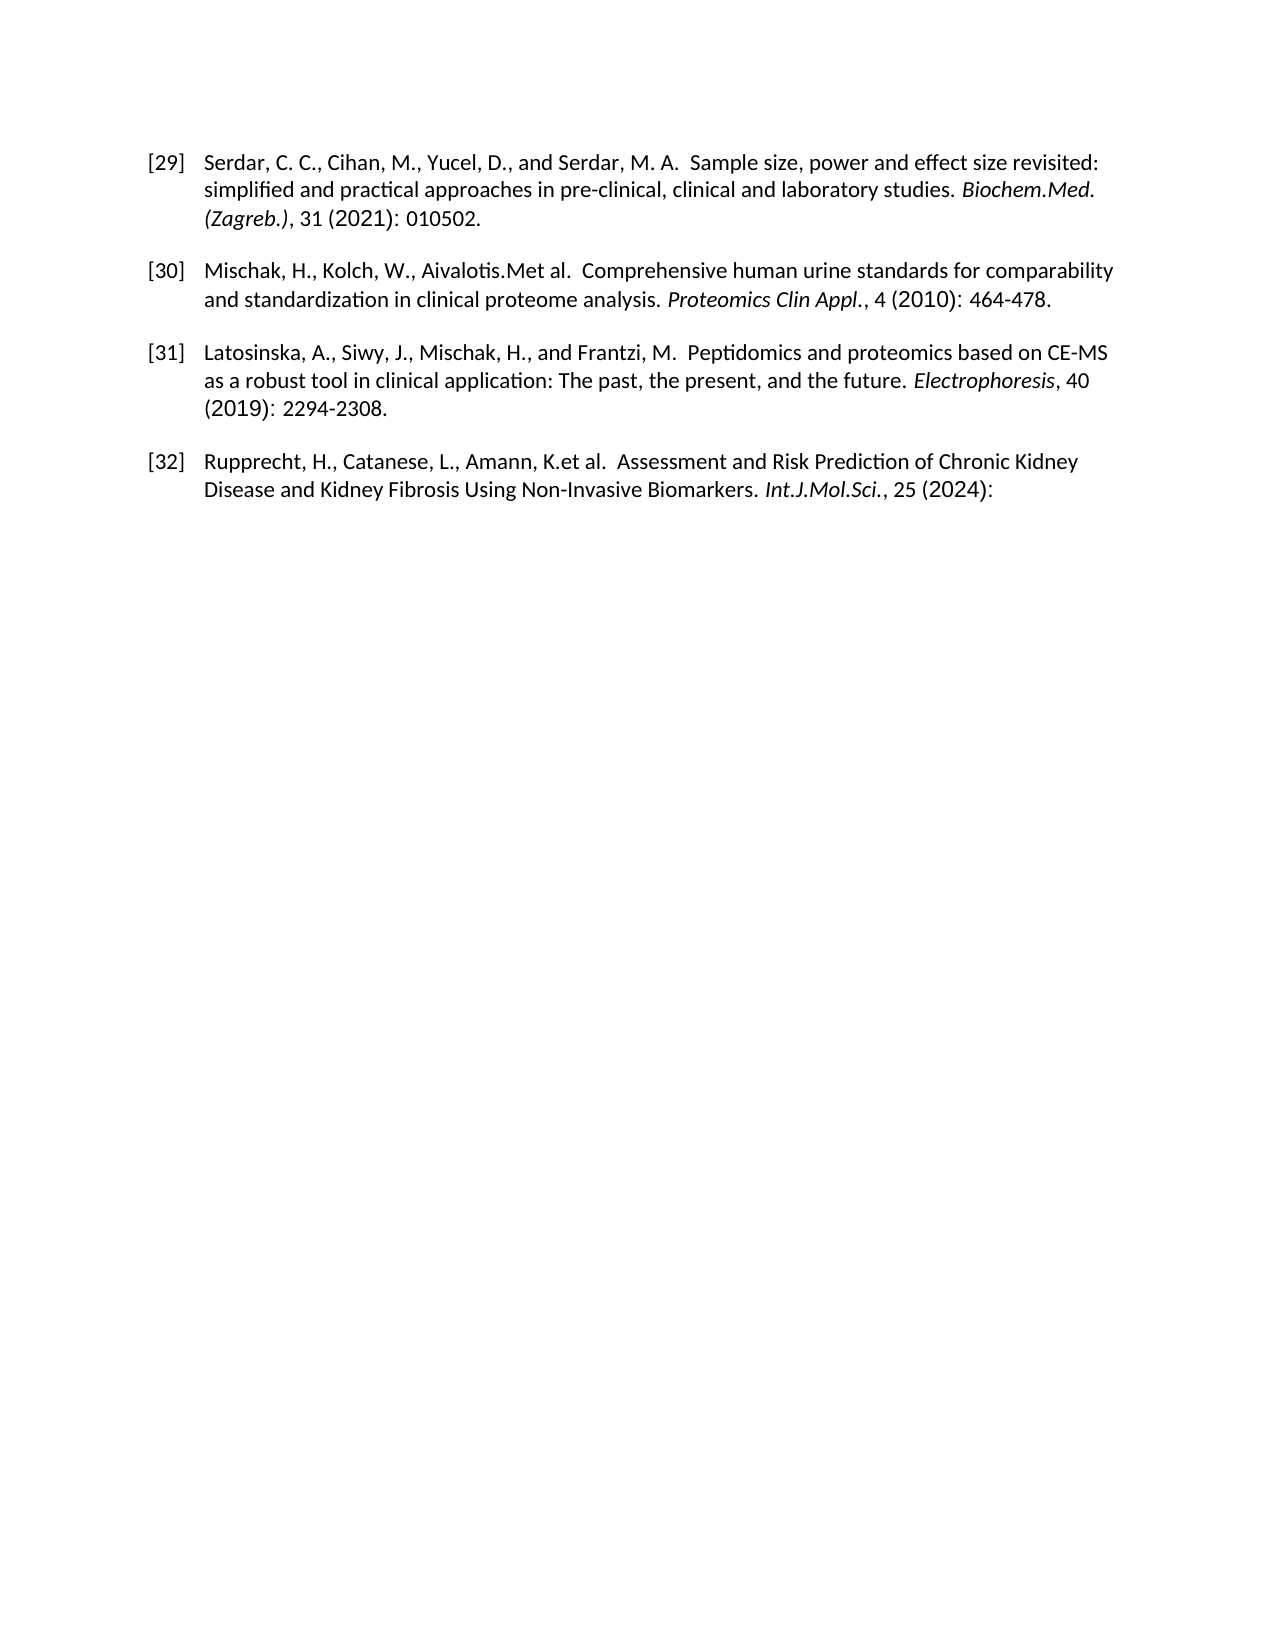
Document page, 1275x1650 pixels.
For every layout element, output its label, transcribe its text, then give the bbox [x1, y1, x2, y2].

text [32] Rupprecht, H., Catanese, L., Amann, K.et al. Assessment and Risk Prediction of Chronic Kidney Disease and Kidney Fibrosis Using Non-Invasive Biomarkers. Int.J.Mol.Sci., 25 (2024): [148, 447, 1127, 503]
text [29] Serdar, C. C., Cihan, M., Yucel, D., and Serdar, M. A. Sample size, power and effect size revisited: simplified and practical approaches in pre-clinical, clinical and laboratory studies. Biochem.Med.(Zagreb.), 31 (2021): 010502. [148, 148, 1127, 232]
text [30] Mischak, H., Kolch, W., Aivalotis.Met al. Comprehensive human urine standards for comparability and standardization in clinical proteome analysis. Proteomics Clin Appl., 4 (2010): 464-478. [148, 257, 1127, 313]
text [31] Latosinska, A., Siwy, J., Mischak, H., and Frantzi, M. Peptidomics and proteomics based on CE-MS as a robust tool in clinical application: The past, the present, and the future. Electrophoresis, 40 (2019): 2294-2308. [148, 338, 1127, 422]
